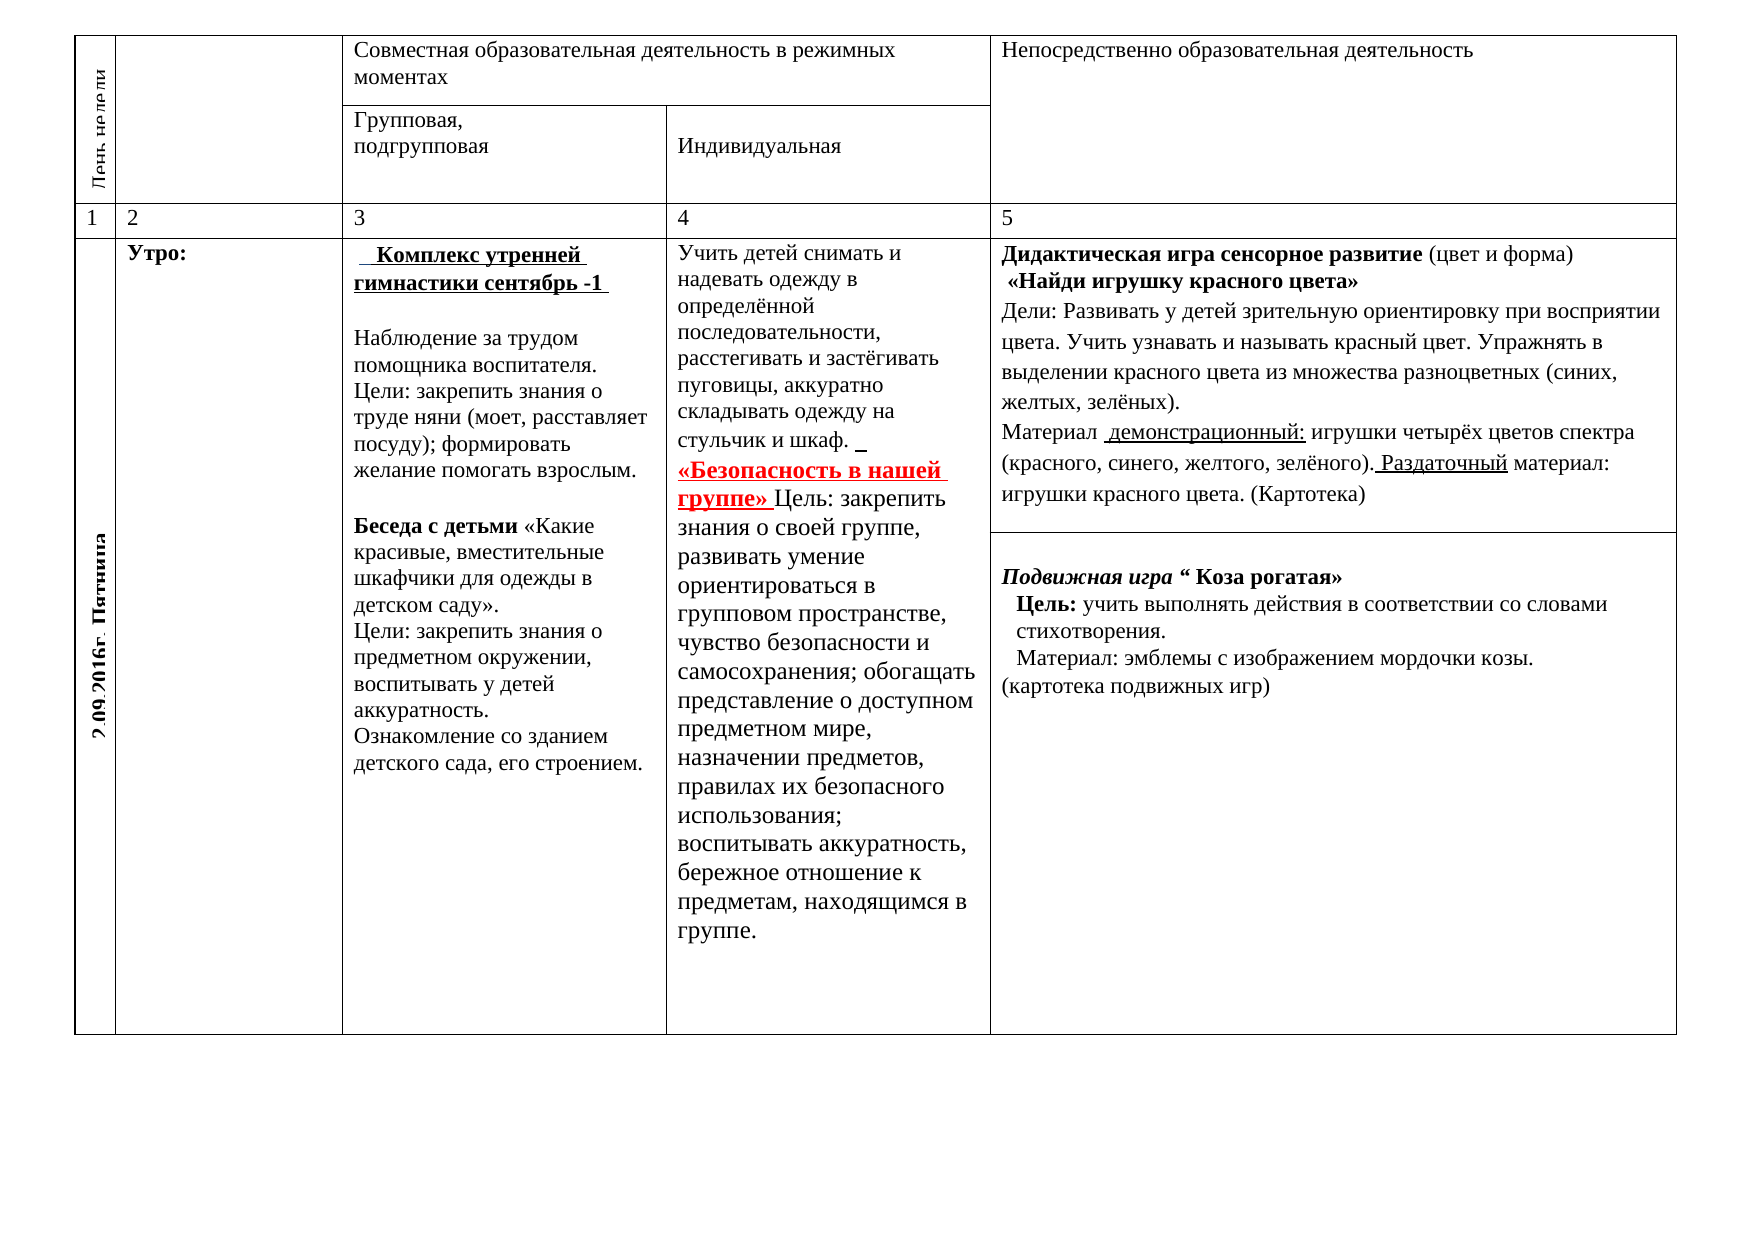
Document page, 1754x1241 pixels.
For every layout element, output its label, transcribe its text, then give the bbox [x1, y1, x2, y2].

table_header [116, 36, 342, 203]
table_cell 2.09.2016г. Пятница [76, 239, 115, 1034]
table_cell 1 [76, 204, 115, 238]
table_cell 4 [667, 204, 990, 238]
table_cell Индивидуальная [667, 106, 990, 203]
table_cell Комплекс утренней гимнастики сентябрь -1 Наблюдение за трудом помощника воспитателя. Цели: закрепить знания о труде няни (моет, расставляет посуду); формировать желание помогать взрослым. Беседа с детьми «Какие красивые, вместительные шкафчики для одежды в детском саду». Цели: закрепить знания о предметном окружении, воспитывать у детей аккуратность. Ознакомление со зданием детского сада, его строением. [343, 239, 666, 1034]
table_header День недели [76, 36, 115, 203]
table_cell Дидактическая игра сенсорное развитие (цвет и форма) «Найди игрушку красного цвета» Дели: Развивать у детей зрительную ориентировку при восприятии цвета. Учить узнавать и называть красный цвет. Упражнять в выделении красного цвета из множества разноцветных (синих, желтых, зелёных). Материал демонстрационный: игрушки четырёх цветов спектра (красного, синего, желтого, зелёного). Раздаточный материал: игрушки красного цвета. (Картотека) [991, 239, 1676, 532]
table_cell Учить детей снимать и надевать одежду в определённой последовательности, расстегивать и застёгивать пуговицы, аккуратно складывать одежду на стульчик и шкаф. «Безопасность в нашей группе» Цель: закрепить знания о своей группе, развивать умение ориентироваться в групповом пространстве, чувство безопасности и самосохранения; обогащать представление о доступном предметном мире, назначении предметов, правилах их безопасного использования; воспитывать аккуратность, бережное отношение к предметам, находящимся в группе. [667, 239, 990, 1034]
table_header Непосредственно образовательная деятельность [991, 36, 1676, 203]
table_cell Утро: [116, 239, 342, 1034]
table_cell 3 [343, 204, 666, 238]
table_cell 2 [116, 204, 342, 238]
table_cell Групповая, подгрупповая [343, 106, 666, 203]
table_cell Подвижная игра “ Коза рогатая» Цель: учить выполнять действия в соответствии со словами стихотворения. Материал: эмблемы с изображением мордочки козы. (картотека подвижных игр) [991, 533, 1676, 1034]
table_cell 5 [991, 204, 1676, 238]
table_header Совместная образовательная деятельность в режимных моментах [343, 36, 990, 105]
